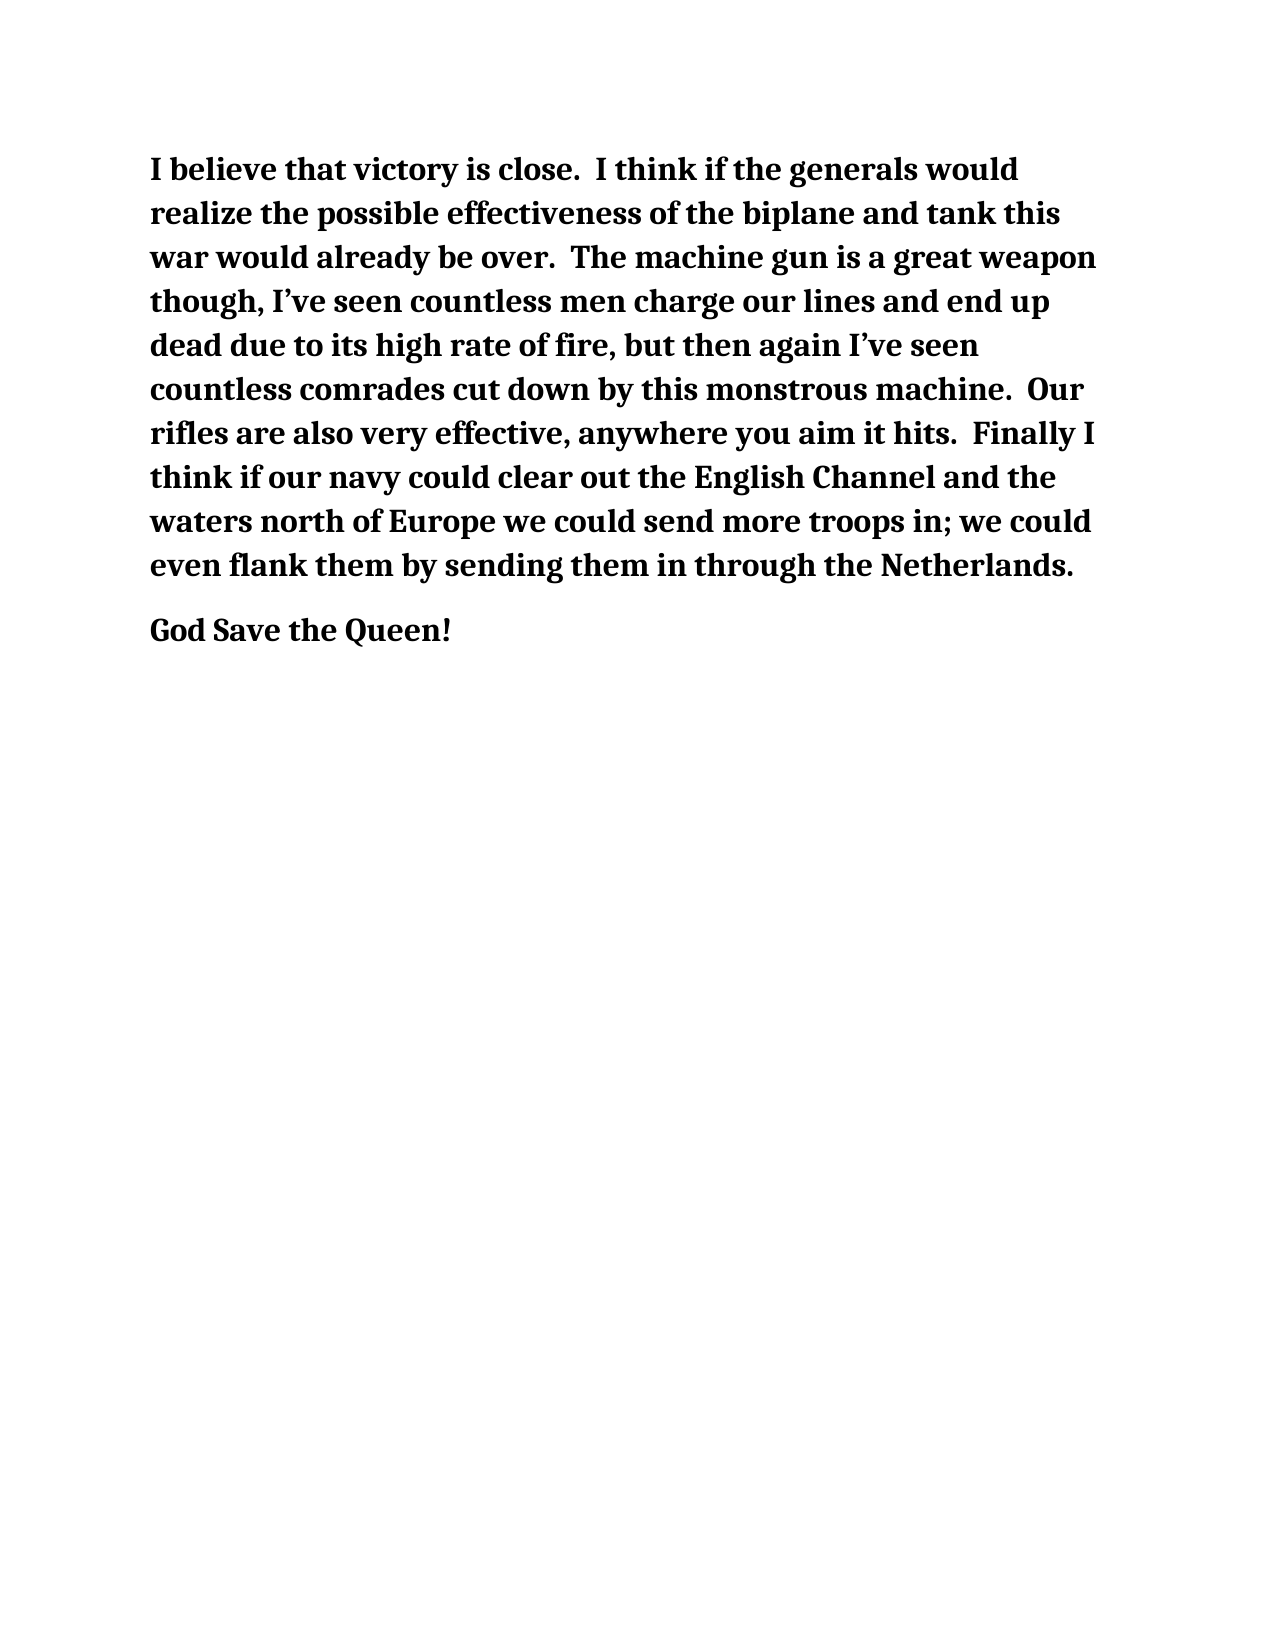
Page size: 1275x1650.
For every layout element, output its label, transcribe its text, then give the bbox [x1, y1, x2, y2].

text God Save the Queen! [150, 611, 1125, 650]
text I believe that victory is close. I think if the generals would realize the possible effectiveness of the biplane and tank this war would already be over. The machine gun is a great weapon though, I’ve seen countless men charge our lines and end up dead due to its high rate of fire, but then again I’ve seen countless comrades cut down by this monstrous machine. Our rifles are also very effective, anywhere you aim it hits. Finally I think if our navy could clear out the English Channel and the waters north of Europe we could send more troops in; we could even flank them by sending them in through the . [150, 150, 1125, 585]
